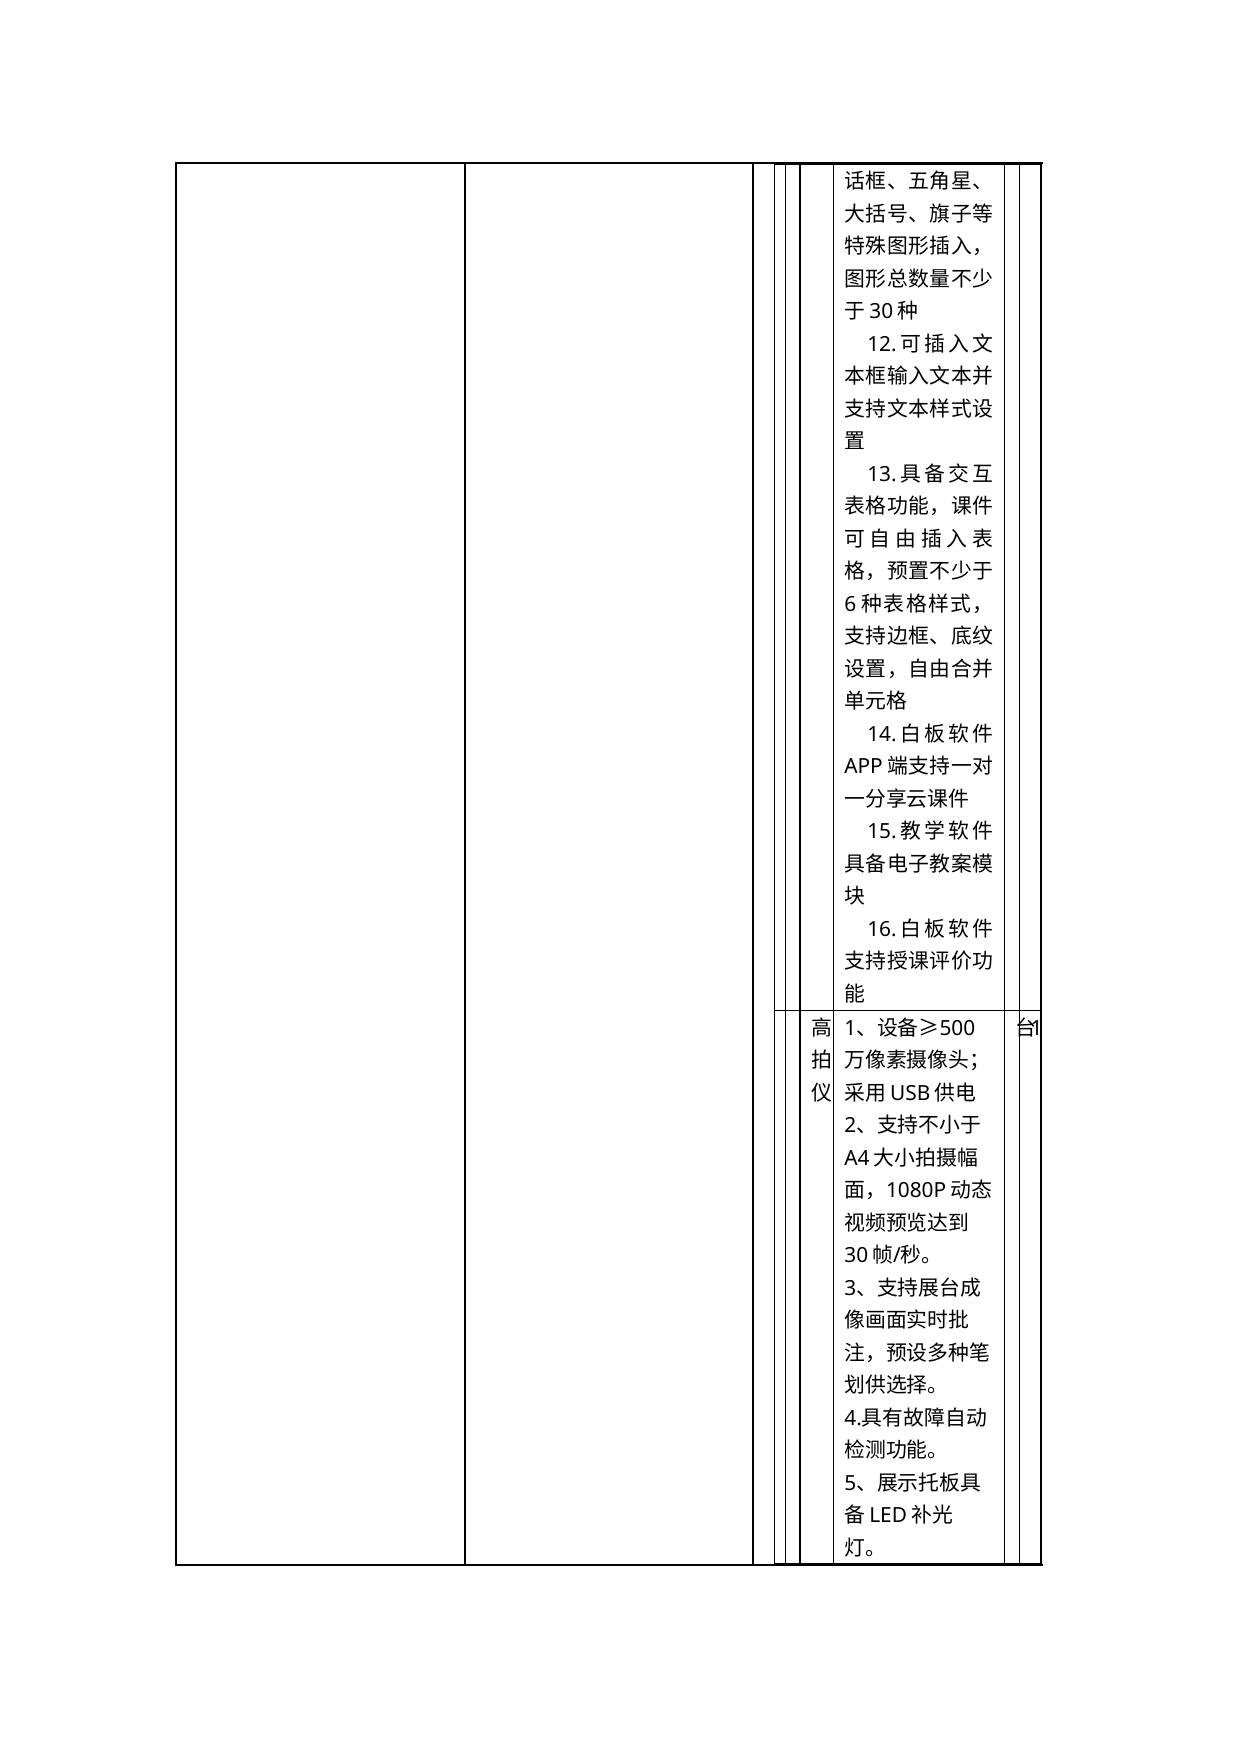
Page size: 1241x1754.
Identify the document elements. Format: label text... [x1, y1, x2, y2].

table_cell [786, 1011, 799, 1563]
table_cell 1 [177, 164, 464, 1564]
table_cell [754, 164, 774, 1564]
table_cell [775, 165, 785, 1010]
table_cell [1020, 165, 1040, 1010]
table_cell [801, 1011, 833, 1563]
table_cell [1005, 165, 1019, 1010]
table_cell [775, 1011, 785, 1563]
table_cell [1020, 1011, 1040, 1563]
table_cell [466, 164, 752, 1564]
table_cell [1005, 1011, 1019, 1563]
table_cell [786, 165, 799, 1010]
